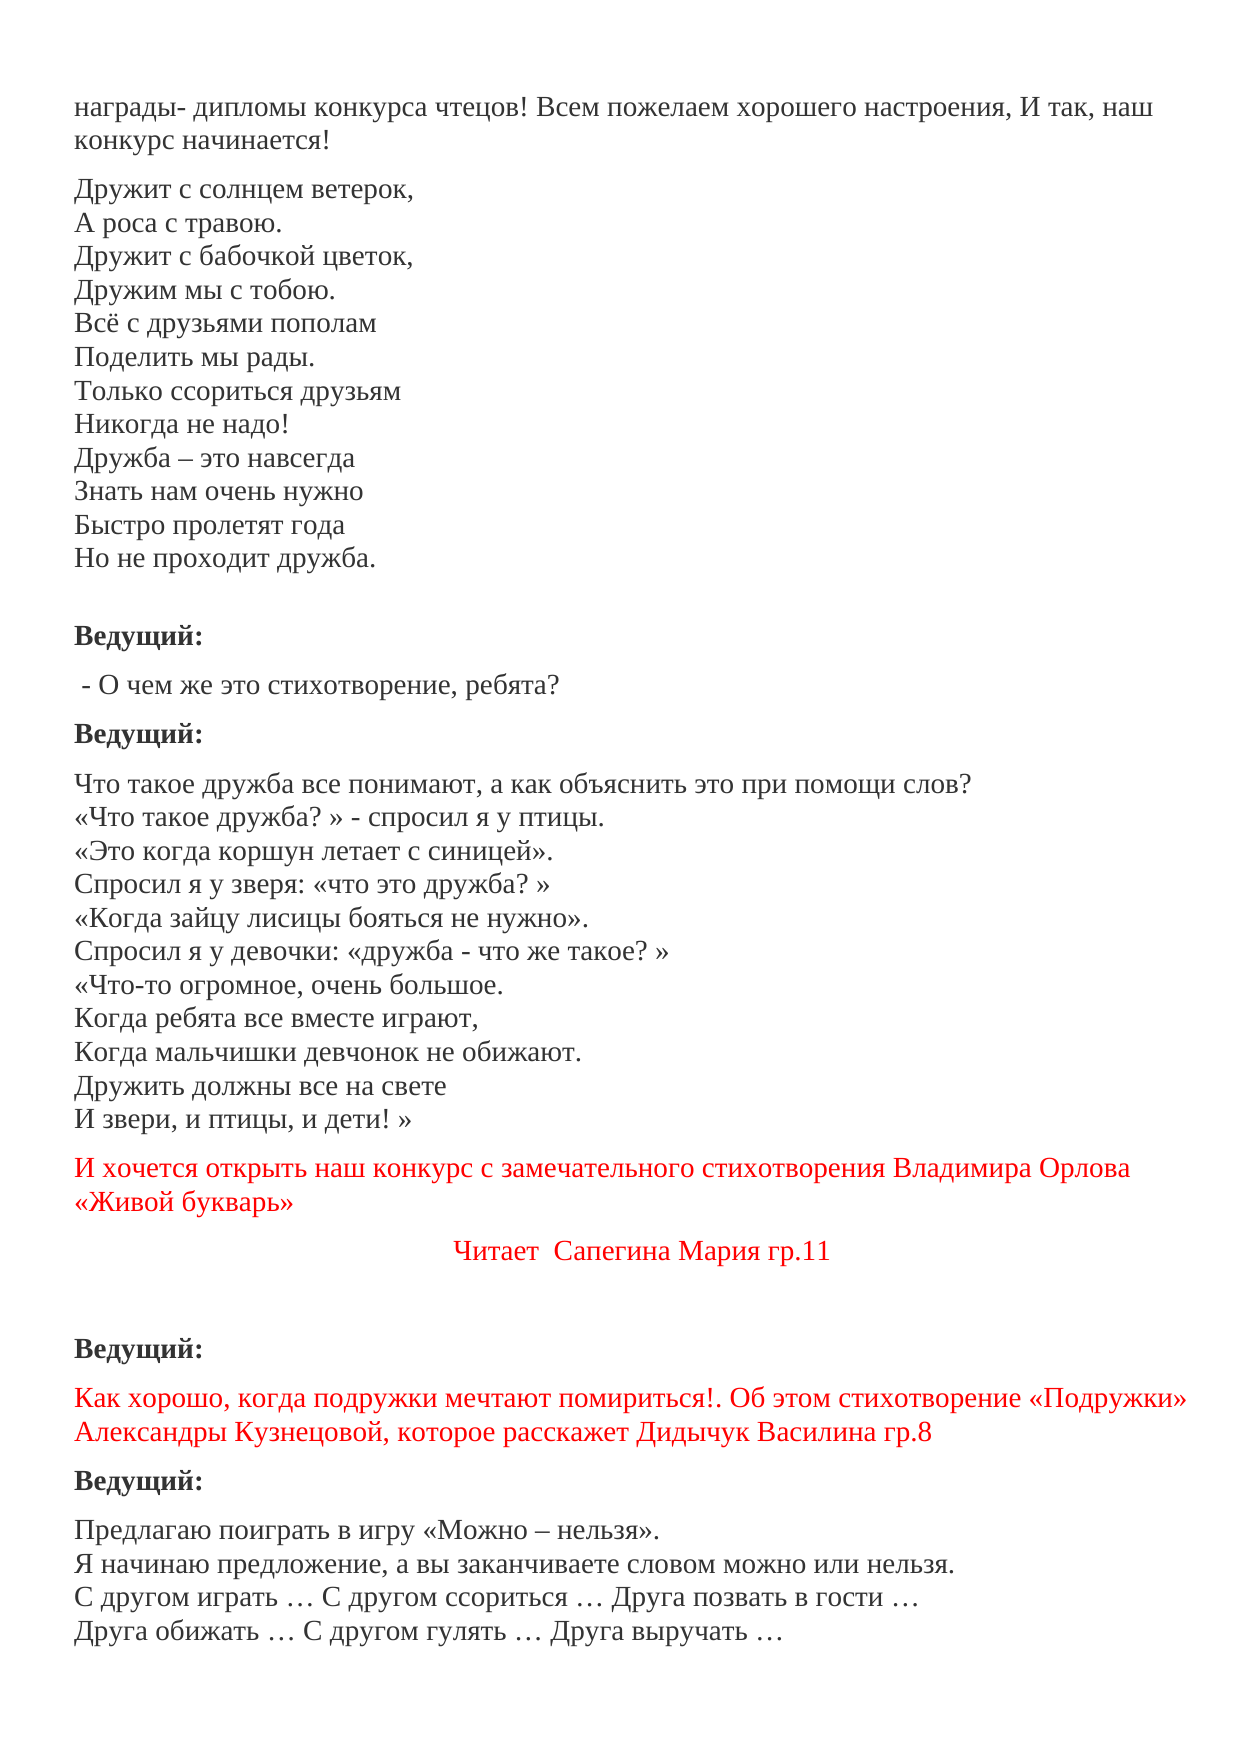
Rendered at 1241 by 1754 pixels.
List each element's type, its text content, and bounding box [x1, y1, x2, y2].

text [74, 89, 1222, 156]
text Ведущий: [74, 618, 1222, 652]
text - О чем же это стихотворение, ребята? [74, 667, 1222, 701]
text Дружит с солнцем ветерок, А роса с травою. Дружит с бабочкой цветок, Дружим мы с тобою. Всё с друзьями пополам Поделить мы рады. Только ссориться друзьям Никогда не надо! Дружба – это навсегда Знать нам очень нужно Быстро пролетят года Но не проходит дружба. [74, 171, 1222, 603]
text Читает Сапегина Мария гр.11 [74, 1233, 1222, 1267]
text Ведущий: [74, 1463, 1222, 1497]
text И хочется открыть наш конкурс с замечательного стихотворения Владимира Орлова «Живой букварь» [74, 1150, 1222, 1217]
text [74, 1512, 1222, 1647]
text Ведущий: [74, 717, 1222, 750]
text Как хорошо, когда подружки мечтают помириться!. Об этом стихотворение «Подружки» Александры Кузнецовой, которое расскажет Дидычук Василина гр.8 [74, 1381, 1222, 1448]
text Что такое дружба все понимают, а как объяснить это при помощи слов? «Что такое дружба? » - спросил я у птицы. «Это когда коршун летает с синицей». Спросил я у зверя: «что это дружба? » «Когда зайцу лисицы бояться не нужно». Спросил я у девочки: «дружба - что же такое? » «Что-то огромное, очень большое. Когда ребята все вместе играют, Когда мальчишки девчонок не обижают. Дружить должны все на свете И звери, и птицы, и дети! » [74, 766, 1222, 1135]
text Ведущий: [74, 1331, 1222, 1365]
